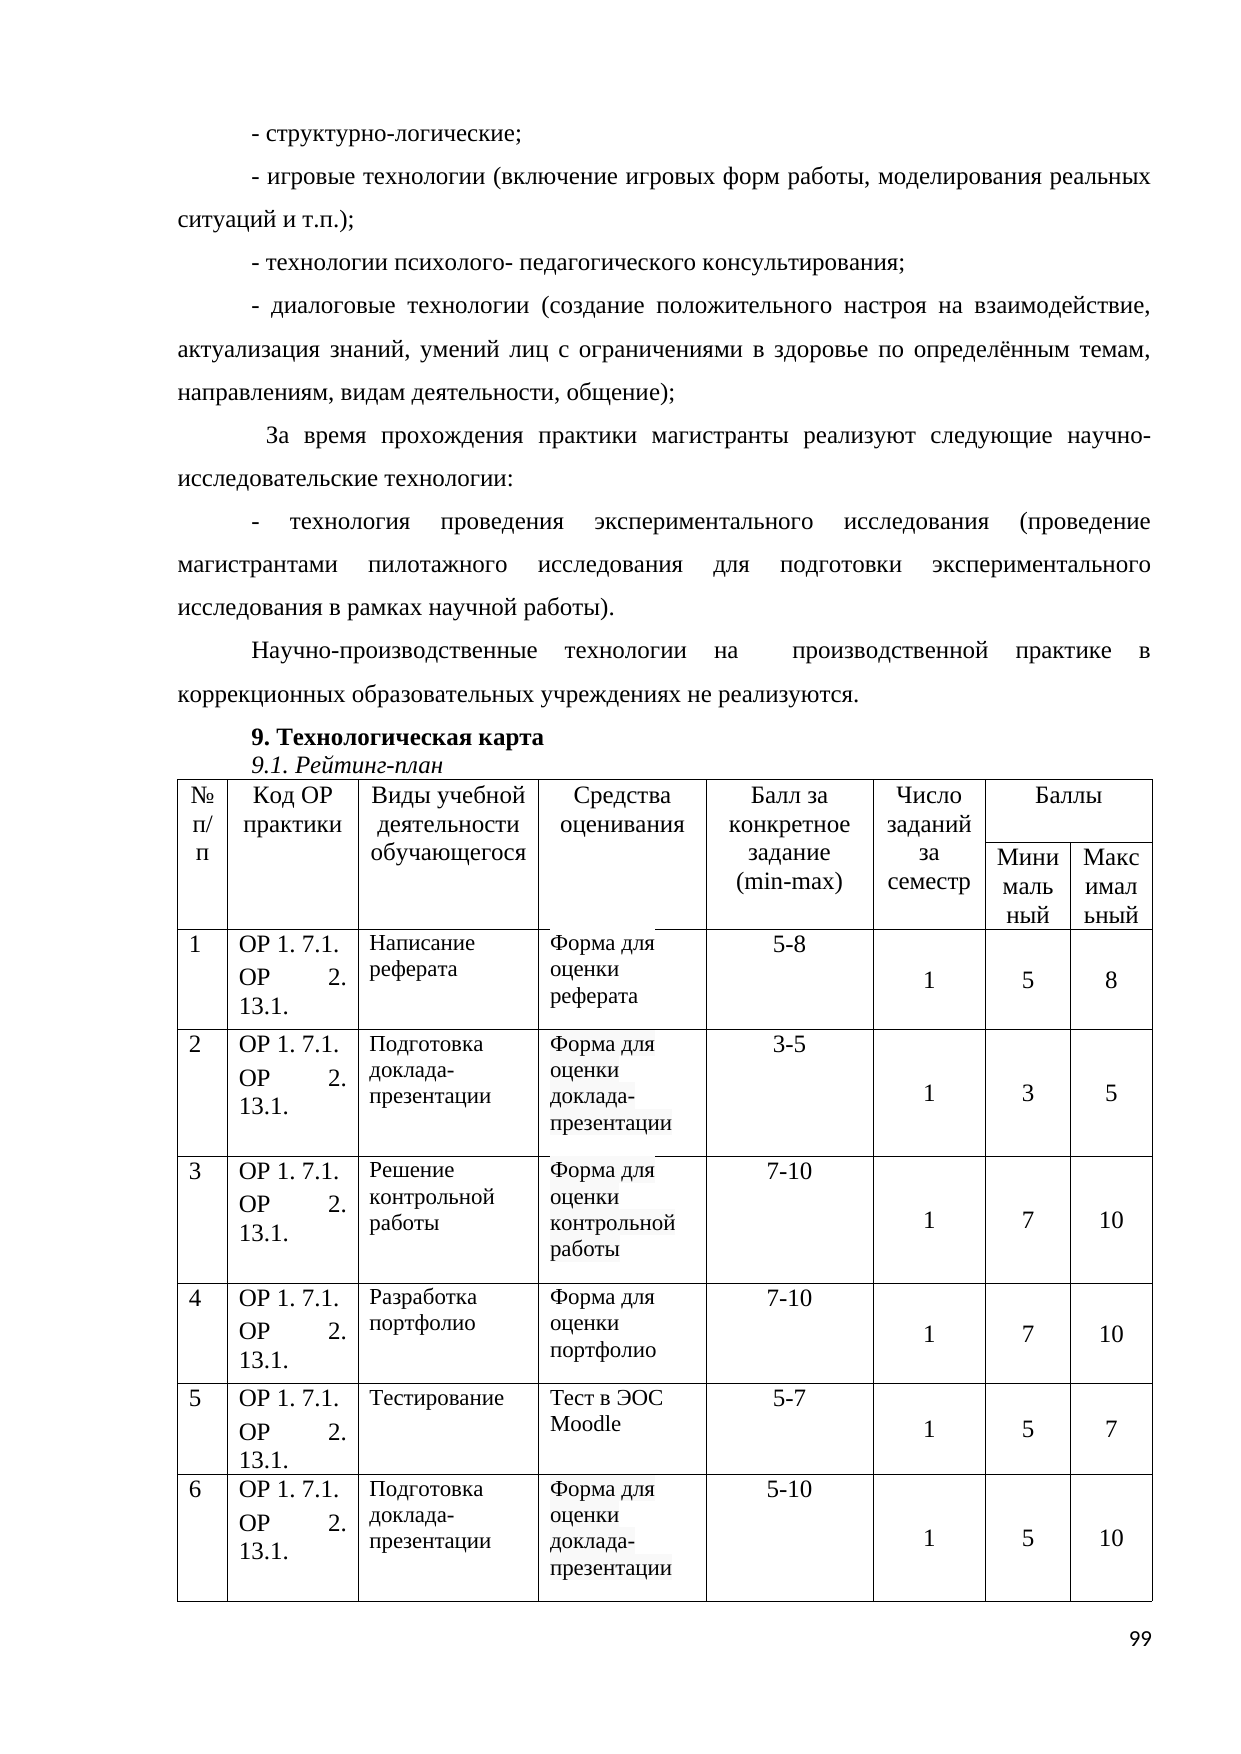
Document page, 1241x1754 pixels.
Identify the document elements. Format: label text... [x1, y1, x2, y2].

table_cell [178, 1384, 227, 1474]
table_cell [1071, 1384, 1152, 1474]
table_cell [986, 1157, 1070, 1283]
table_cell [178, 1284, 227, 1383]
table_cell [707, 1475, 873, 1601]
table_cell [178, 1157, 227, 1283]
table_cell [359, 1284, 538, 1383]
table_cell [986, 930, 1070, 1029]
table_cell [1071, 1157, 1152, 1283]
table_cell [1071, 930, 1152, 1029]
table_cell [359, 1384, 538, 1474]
text - структурно-логические; [177, 118, 1152, 147]
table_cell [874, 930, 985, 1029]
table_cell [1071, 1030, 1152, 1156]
text 9. Технологическая карта [177, 722, 1152, 751]
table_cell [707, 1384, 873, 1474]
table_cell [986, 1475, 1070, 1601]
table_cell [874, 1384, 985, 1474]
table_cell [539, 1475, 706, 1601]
text - технология проведения экспериментального исследования (проведение магистрантами пилотажного исследования для подготовки экспериментального исследования в рамках научной работы). [177, 506, 1152, 621]
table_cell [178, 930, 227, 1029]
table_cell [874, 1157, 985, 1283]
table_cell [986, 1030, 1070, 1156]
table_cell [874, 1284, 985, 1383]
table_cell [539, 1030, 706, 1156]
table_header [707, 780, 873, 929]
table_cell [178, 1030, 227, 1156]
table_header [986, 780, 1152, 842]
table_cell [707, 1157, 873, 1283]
text - игровые технологии (включение игровых форм работы, моделирования реальных ситуаций и т.п.); [177, 161, 1152, 233]
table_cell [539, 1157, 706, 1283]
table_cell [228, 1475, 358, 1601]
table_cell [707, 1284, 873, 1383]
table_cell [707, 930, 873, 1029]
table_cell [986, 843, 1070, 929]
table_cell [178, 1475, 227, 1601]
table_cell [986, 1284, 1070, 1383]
text - диалоговые технологии (создание положительного настроя на взаимодействие, актуализация знаний, умений лиц с ограничениями в здоровье по определённым темам, направлениям, видам деятельности, общение); [177, 291, 1152, 406]
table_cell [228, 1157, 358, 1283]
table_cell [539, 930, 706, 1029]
text За время прохождения практики магистранты реализуют следующие научно-исследовательские технологии: [177, 420, 1152, 492]
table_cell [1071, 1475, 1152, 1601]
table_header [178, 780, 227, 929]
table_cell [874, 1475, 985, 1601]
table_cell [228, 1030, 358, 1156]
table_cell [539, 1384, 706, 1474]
text 9.1. Рейтинг-план [177, 751, 1152, 779]
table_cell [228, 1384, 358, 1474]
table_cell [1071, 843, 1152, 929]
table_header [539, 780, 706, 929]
list Научно-производственные технологии на производственной практике в коррекционных образовательных учреждениях не реализуются. [177, 636, 1152, 707]
text - технологии психолого- педагогического консультирования; [177, 247, 1152, 276]
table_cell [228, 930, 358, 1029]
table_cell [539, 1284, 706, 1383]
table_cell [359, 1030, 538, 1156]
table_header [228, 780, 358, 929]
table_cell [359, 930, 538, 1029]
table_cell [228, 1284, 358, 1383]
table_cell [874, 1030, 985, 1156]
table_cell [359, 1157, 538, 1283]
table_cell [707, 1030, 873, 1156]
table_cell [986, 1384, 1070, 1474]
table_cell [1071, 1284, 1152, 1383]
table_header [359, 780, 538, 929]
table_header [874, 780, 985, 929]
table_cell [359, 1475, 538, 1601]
